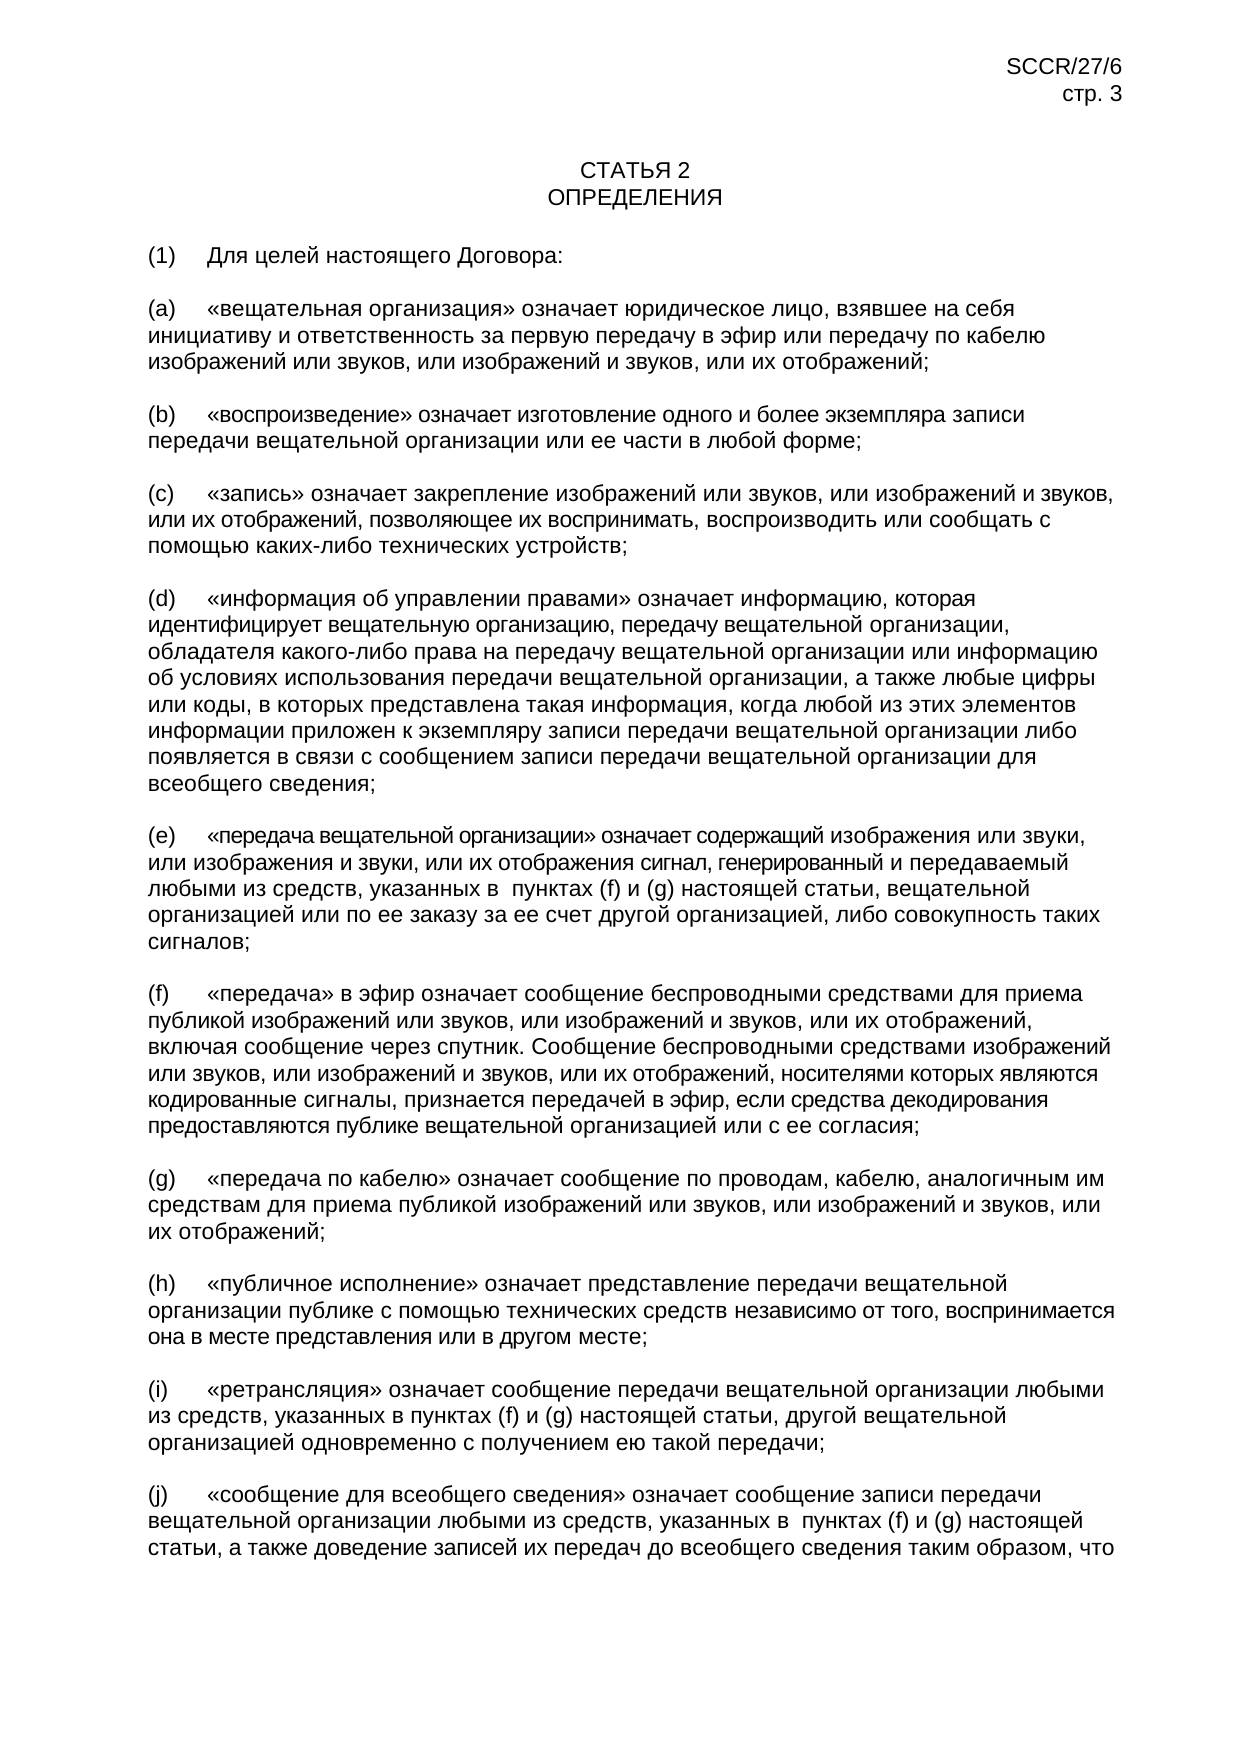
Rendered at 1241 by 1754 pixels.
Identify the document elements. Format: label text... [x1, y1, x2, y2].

text (e) «передача вещательной организации» означает содержащий изображения или звуки, или изображения и звуки, или их отображения сигнал, генерированный и передаваемый любыми из средств, указанных в пунктах (f) и (g) настоящей статьи, вещательной организацией или по ее заказу за ее счет другой организацией, либо совокупность таких сигналов; [148, 822, 1122, 954]
text (1) Для целей настоящего Договора: [148, 242, 1122, 269]
text (i) «ретрансляция» означает сообщение передачи вещательной организации любыми из средств, указанных в пунктах (f) и (g) настоящей статьи, другой вещательной организацией одновременно с получением ею такой передачи; [148, 1376, 1122, 1455]
text (d) «информация об управлении правами» означает информацию, которая идентифицирует вещательную организацию, передачу вещательной организации, обладателя какого-либо права на передачу вещательной организации или информацию об условиях использования передачи вещательной организации, а также любые цифры или коды, в которых представлена такая информация, когда любой из этих элементов информации приложен к экземпляру записи передачи вещательной организации либо появляется в связи с сообщением записи передачи вещательной организации для всеобщего сведения; [148, 585, 1122, 796]
text (g) «передача по кабелю» означает сообщение по проводам, кабелю, аналогичным им средствам для приема публикой изображений или звуков, или изображений и звуков, или их отображений; [148, 1165, 1122, 1244]
subtitle статья 2 определения [148, 157, 1122, 210]
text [148, 1481, 1122, 1560]
text (с) «запись» означает закрепление изображений или звуков, или изображений и звуков, или их отображений, позволяющее их воспринимать, воспроизводить или сообщать с помощью каких-либо технических устройств; [148, 480, 1122, 559]
text (f) «передача» в эфир означает сообщение беспроводными средствами для приема публикой изображений или звуков, или изображений и звуков, или их отображений, включая сообщение через спутник. Сообщение беспроводными средствами изображений или звуков, или изображений и звуков, или их отображений, носителями которых являются кодированные сигналы, признается передачей в эфир, если средства декодирования предоставляются публике вещательной организацией или с ее согласия; [148, 980, 1122, 1138]
text (h) «публичное исполнение» означает представление передачи вещательной организации публике с помощью технических средств независимо от того, воспринимается она в месте представления или в другом месте; [148, 1270, 1122, 1349]
text (а) «вещательная организация» означает юридическое лицо, взявшее на себя инициативу и ответственность за первую передачу в эфир или передачу по кабелю изображений или звуков, или изображений и звуков, или их отображений; [148, 295, 1122, 374]
text (b) «воспроизведение» означает изготовление одного и более экземпляра записи передачи вещательной организации или ее части в любой форме; [148, 401, 1122, 453]
